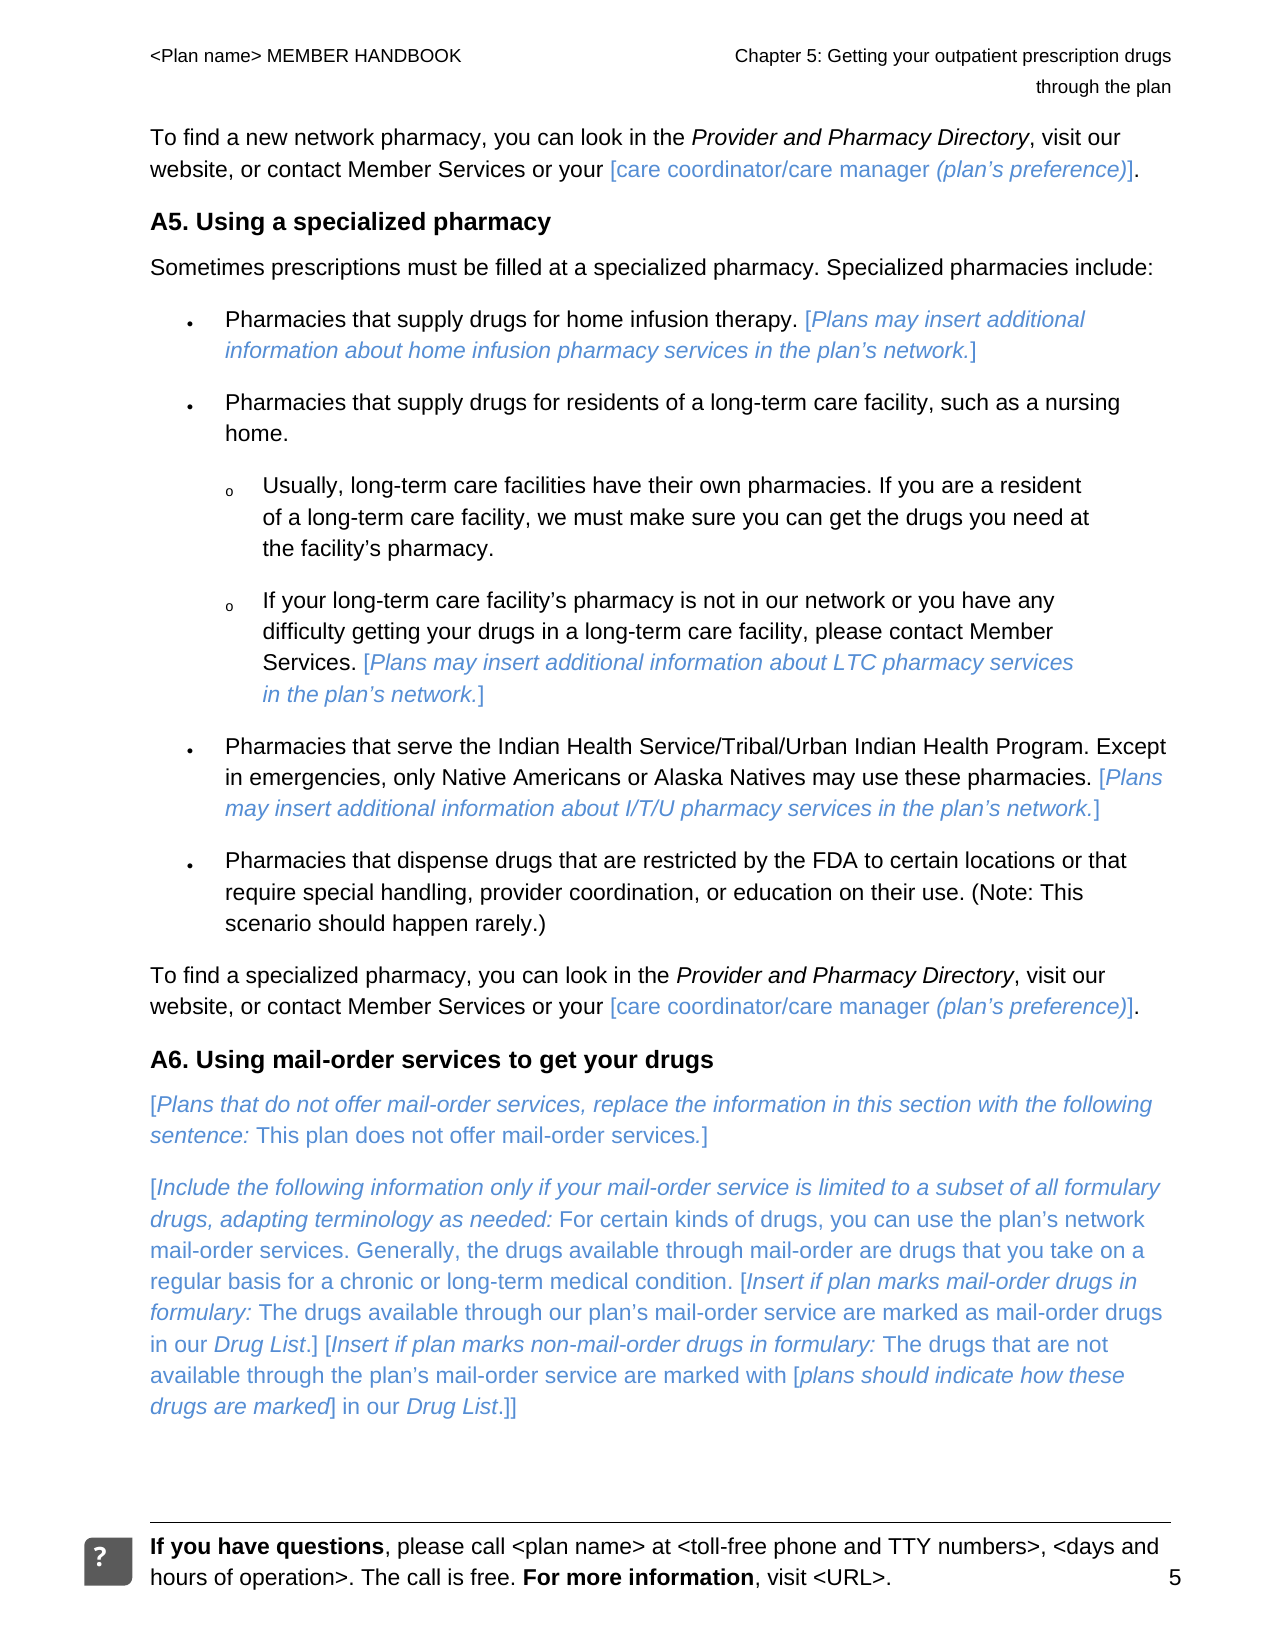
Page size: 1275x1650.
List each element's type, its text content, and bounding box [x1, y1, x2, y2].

list Usually, long-term care facilities have their own pharmacies. If you are a resident of a long-term care facility, we must make sure you can get the drugs you need at the facility’s pharmacy. [225, 469, 1096, 562]
subtitle A6. Using mail-order services to get your drugs [150, 1042, 1096, 1075]
list Pharmacies that serve the Indian Health Service/Tribal/Urban Indian Health Program. Except in emergencies, only Native Americans or Alaska Natives may use these pharmacies. [Plans may insert additional information about I/T/U pharmacy services in the plan’s network.] [187, 729, 1171, 823]
text To find a new network pharmacy, you can look in the Provider and Pharmacy Directory, visit our website, or contact Member Services or your [care coordinator/care manager (plan’s preference)]. [150, 121, 1171, 183]
list If your long-term care facility’s pharmacy is not in our network or you have any difficulty getting your drugs in a long-term care facility, please contact Member Services. [Plans may insert additional information about LTC pharmacy services in the plan’s network.] [225, 583, 1096, 708]
text [Plans that do not offer mail-order services, replace the information in this section with the following sentence: This plan does not offer mail-order services.] [150, 1087, 1171, 1150]
list Pharmacies that dispense drugs that are restricted by the FDA to certain locations or that require special handling, provider coordination, or education on their use. (Note: This scenario should happen rarely.) [187, 844, 1171, 937]
text To find a specialized pharmacy, you can look in the Provider and Pharmacy Directory, visit our website, or contact Member Services or your [care coordinator/care manager (plan’s preference)]. [150, 958, 1171, 1021]
text [Include the following information only if your mail-order service is limited to a subset of all formulary drugs, adapting terminology as needed: For certain kinds of drugs, you can use the plan’s network mail-order services. Generally, the drugs available through mail-order are drugs that you take on a regular basis for a chronic or long-term medical condition. [Insert if plan marks mail-order drugs in formulary: The drugs available through our plan’s mail-order service are marked as mail-order drugs in our Drug List.] [Insert if plan marks non-mail-order drugs in formulary: The drugs that are not available through the plan’s mail-order service are marked with [plans should indicate how these drugs are marked] in our Drug List.]] [150, 1171, 1171, 1421]
subtitle A5. Using a specialized pharmacy [150, 204, 1096, 237]
list Pharmacies that supply drugs for residents of a long-term care facility, such as a nursing home. [187, 385, 1171, 448]
list Pharmacies that supply drugs for home infusion therapy. [Plans may insert additional information about home infusion pharmacy services in the plan’s network.] [187, 302, 1171, 364]
text Sometimes prescriptions must be filled at a specialized pharmacy. Specialized pharmacies include: [150, 250, 1171, 281]
